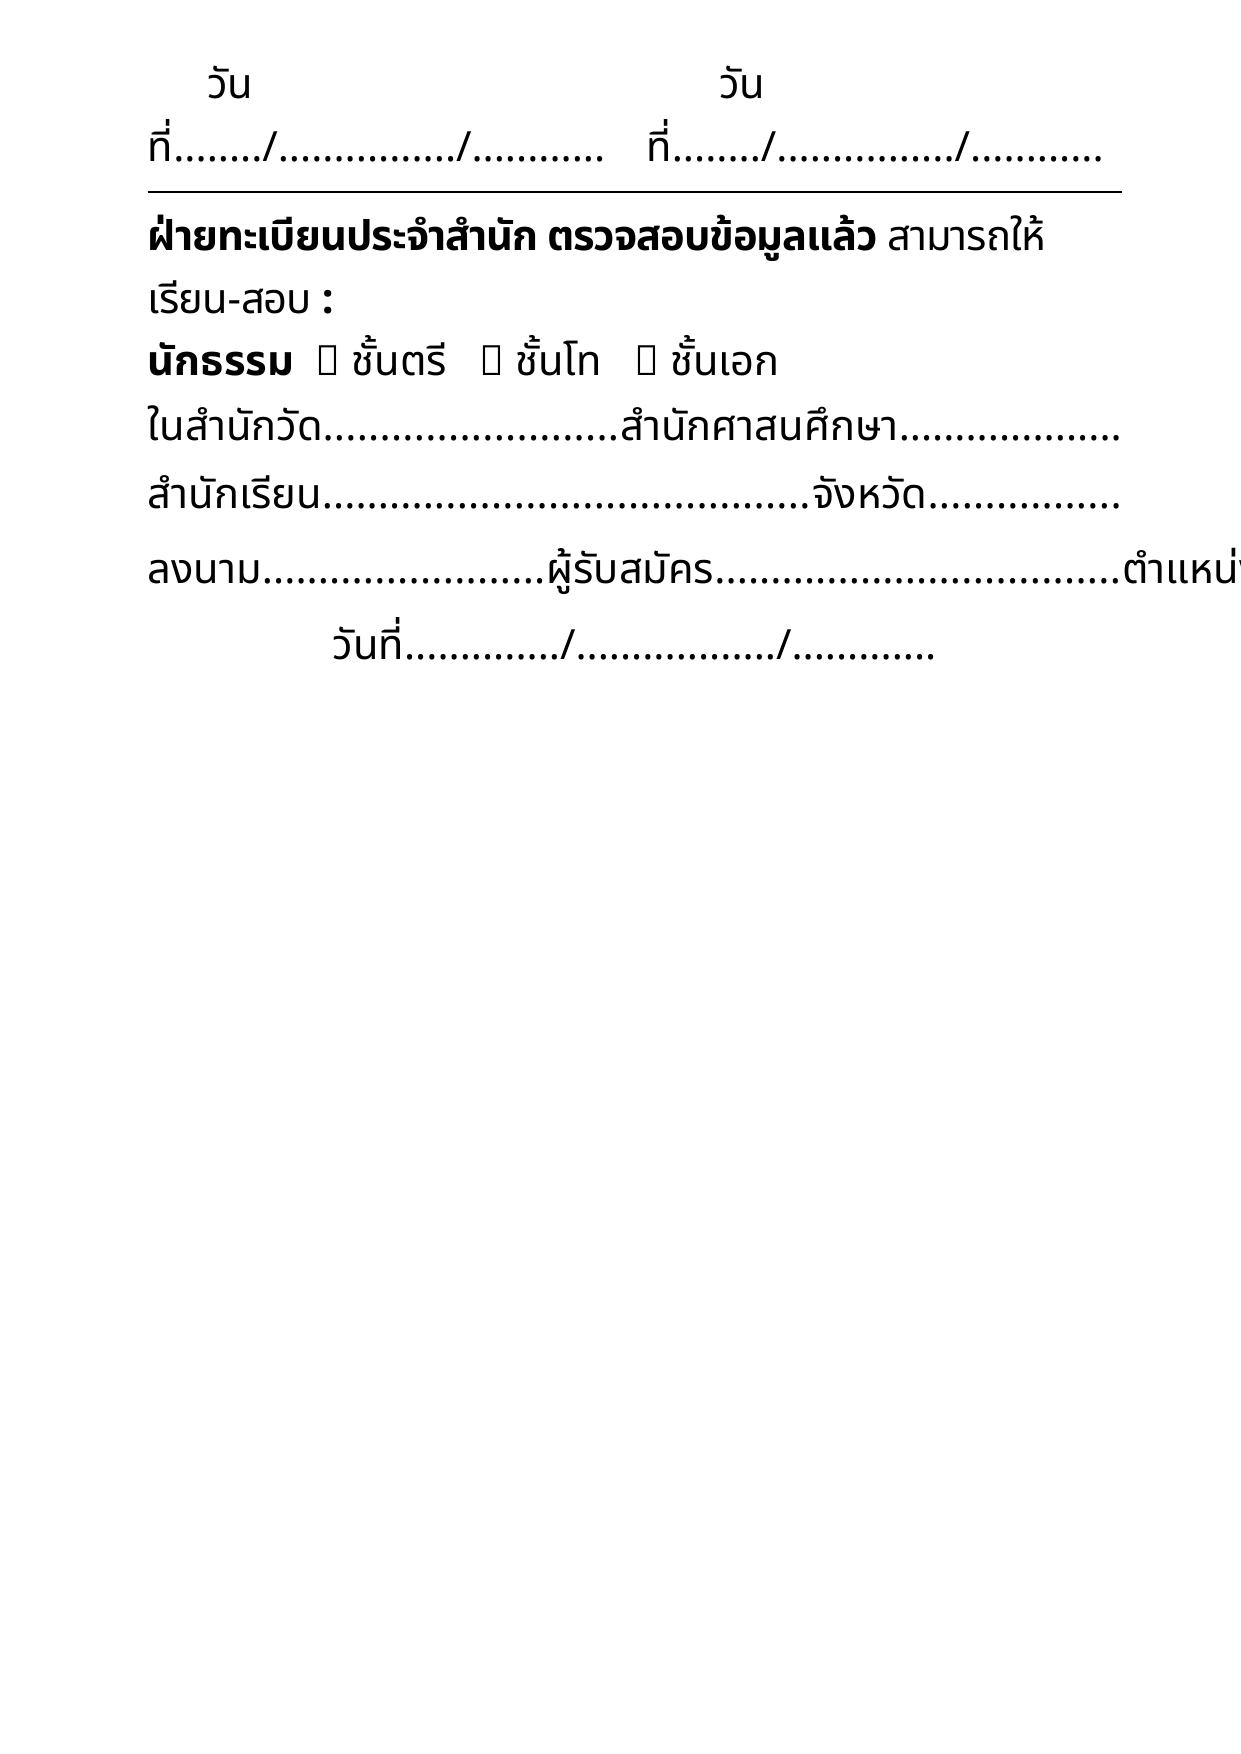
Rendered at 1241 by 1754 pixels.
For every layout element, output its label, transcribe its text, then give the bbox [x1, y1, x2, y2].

text วันที่............../................../............. [148, 615, 1122, 678]
text ในสำนักวัด สำนักศาสนศึกษา [148, 398, 1122, 452]
text ฝ่ายทะเบียนประจำสำนัก ตรวจสอบข้อมูลแล้ว สามารถให้เรียน-สอบ : [148, 206, 1122, 332]
text สำนักเรียน จังหวัด [148, 464, 1122, 527]
text นักธรรม  ชั้นตรี  ชั้นโท  ชั้นเอก [148, 332, 1122, 386]
table_cell วันที่......../................/............ [136, 41, 635, 180]
table_cell วันที่......../................/............ [635, 41, 1133, 180]
text ลงนาม ผู้รับสมัคร ตำแหน่ง [148, 539, 1122, 602]
